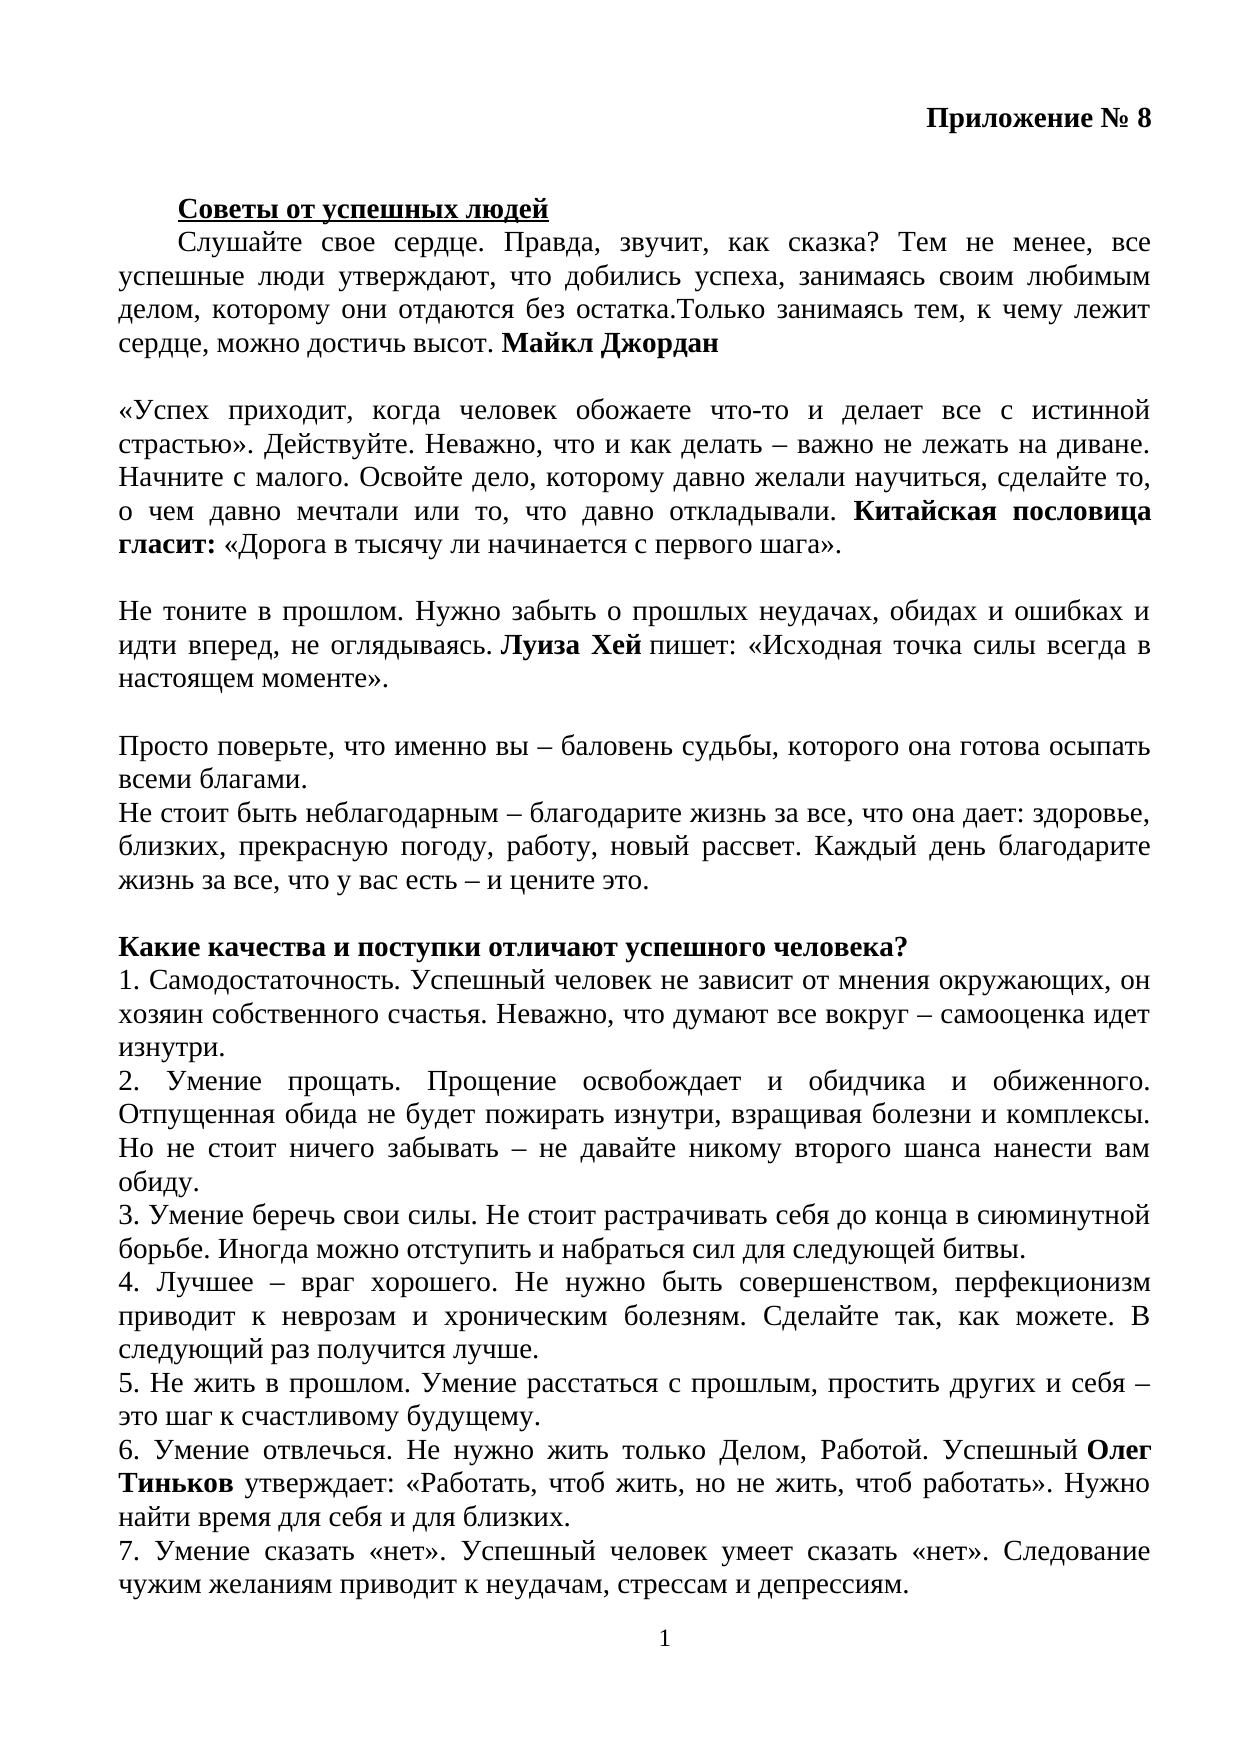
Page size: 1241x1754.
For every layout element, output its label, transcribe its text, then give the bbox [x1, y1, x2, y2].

text Не тоните в прошлом. Нужно забыть о прошлых неудачах, обидах и ошибках и идти вперед, не оглядываясь. Луиза Хей пишет: «Исходная точка силы всегда в настоящем моменте». [118, 593, 1152, 694]
text 3. Умение беречь свои силы. Не стоит растрачивать себя до конца в сиюминутной борьбе. Иногда можно отступить и набраться сил для следующей битвы. [118, 1197, 1152, 1264]
text 6. Умение отвлечься. Не нужно жить только Делом, Работой. Успешный Олег Тиньков утверждает: «Работать, чтоб жить, но не жить, чтоб работать». Нужно найти время для себя и для близких. [118, 1432, 1152, 1533]
text Приложение № 8 [118, 89, 1152, 134]
text Какие качества и поступки отличают успешного человека? [118, 929, 1152, 962]
text Советы от успешных людей [118, 179, 1152, 224]
text Не стоит быть неблагодарным – благодарите жизнь за все, что она дает: здоровье, близких, прекрасную погоду, работу, новый рассвет. Каждый день благодарите жизнь за все, что у вас есть – и цените это. [118, 795, 1152, 895]
text 4. Лучшее – враг хорошего. Не нужно быть совершенством, перфекционизм приводит к неврозам и хроническим болезням. Сделайте так, как можете. В следующий раз получится лучше. [118, 1264, 1152, 1365]
text 2. Умение прощать. Прощение освобождает и обидчика и обиженного. Отпущенная обида не будет пожирать изнутри, взращивая болезни и комплексы. Но не стоит ничего забывать – не давайте никому второго шанса нанести вам обиду. [118, 1063, 1152, 1197]
text 7. Умение сказать «нет». Успешный человек умеет сказать «нет». Следование чужим желаниям приводит к неудачам, стрессам и депрессиям. [118, 1533, 1152, 1600]
text Слушайте свое сердце. Правда, звучит, как сказка? Тем не менее, все успешные люди утверждают, что добились успеха, занимаясь своим любимым делом, которому они отдаются без остатка.Только занимаясь тем, к чему лежит сердце, можно достичь высот. Майкл Джордан [118, 224, 1152, 359]
text «Успех приходит, когда человек обожаете что-то и делает все с истинной страстью». Действуйте. Неважно, что и как делать – важно не лежать на диване. Начните с малого. Освойте дело, которому давно желали научиться, сделайте то, о чем давно мечтали или то, что давно откладывали. Китайская пословица гласит: «Дорога в тысячу ли начинается с первого шага». [118, 392, 1152, 560]
text 1. Самодостаточность. Успешный человек не зависит от мнения окружающих, он хозяин собственного счастья. Неважно, что думают все вокруг – самооценка идет изнутри. [118, 962, 1152, 1063]
text Просто поверьте, что именно вы – баловень судьбы, которого она готова осыпать всеми благами. [118, 728, 1152, 795]
text 5. Не жить в прошлом. Умение расстаться с прошлым, простить других и себя – это шаг к счастливому будущему. [118, 1365, 1152, 1432]
